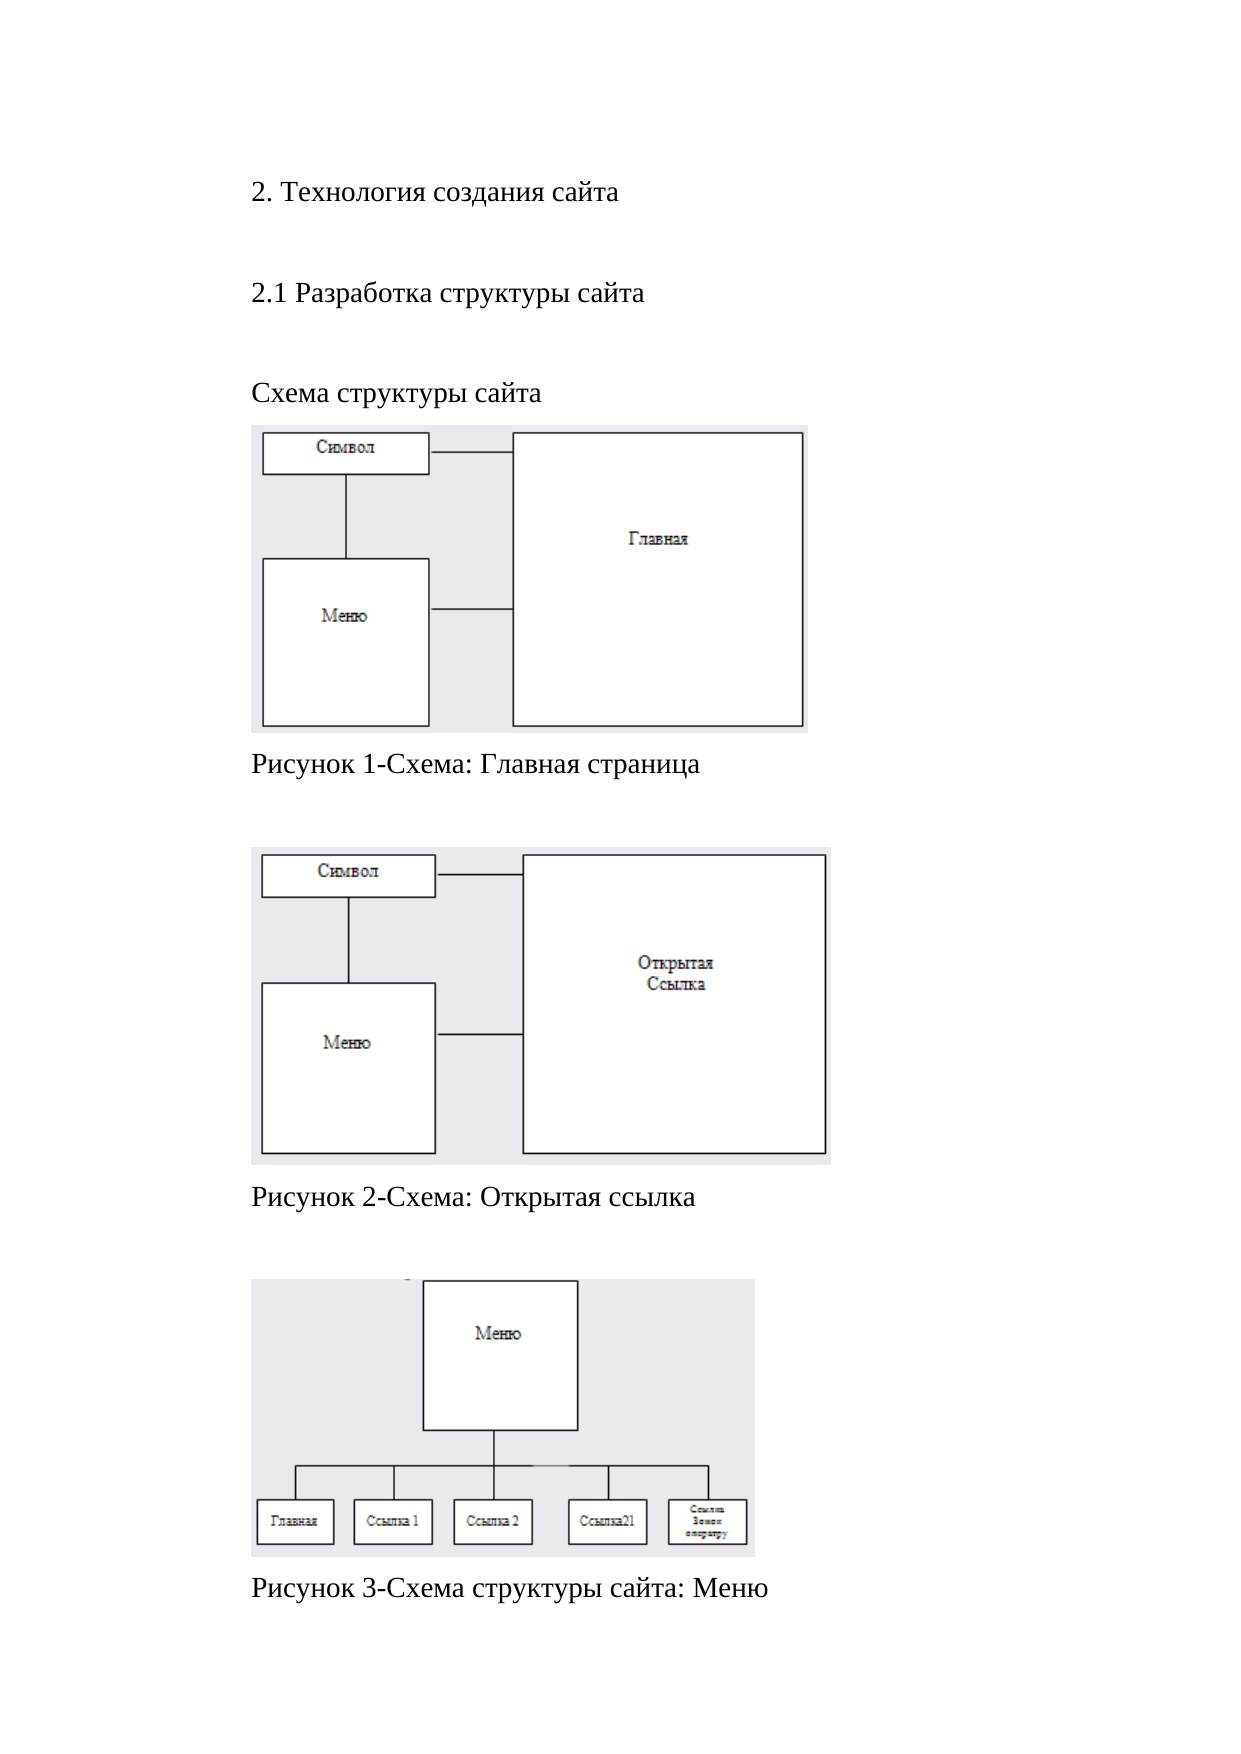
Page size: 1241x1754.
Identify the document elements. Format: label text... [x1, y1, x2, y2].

text 2. Технология создания сайта [177, 174, 1152, 208]
picture [251, 1279, 755, 1557]
text Схема структуры сайта [177, 376, 1152, 409]
text 2.1 Разработка структуры сайта [177, 275, 1152, 308]
picture [251, 847, 831, 1165]
text Рисунок 2-Схема: Открытая ссылка [177, 1179, 1152, 1212]
picture [251, 425, 808, 733]
text Рисунок 1-Схема: Главная страница [177, 747, 1152, 780]
text Рисунок 3-Схема структуры сайта: Меню [177, 1571, 1152, 1604]
